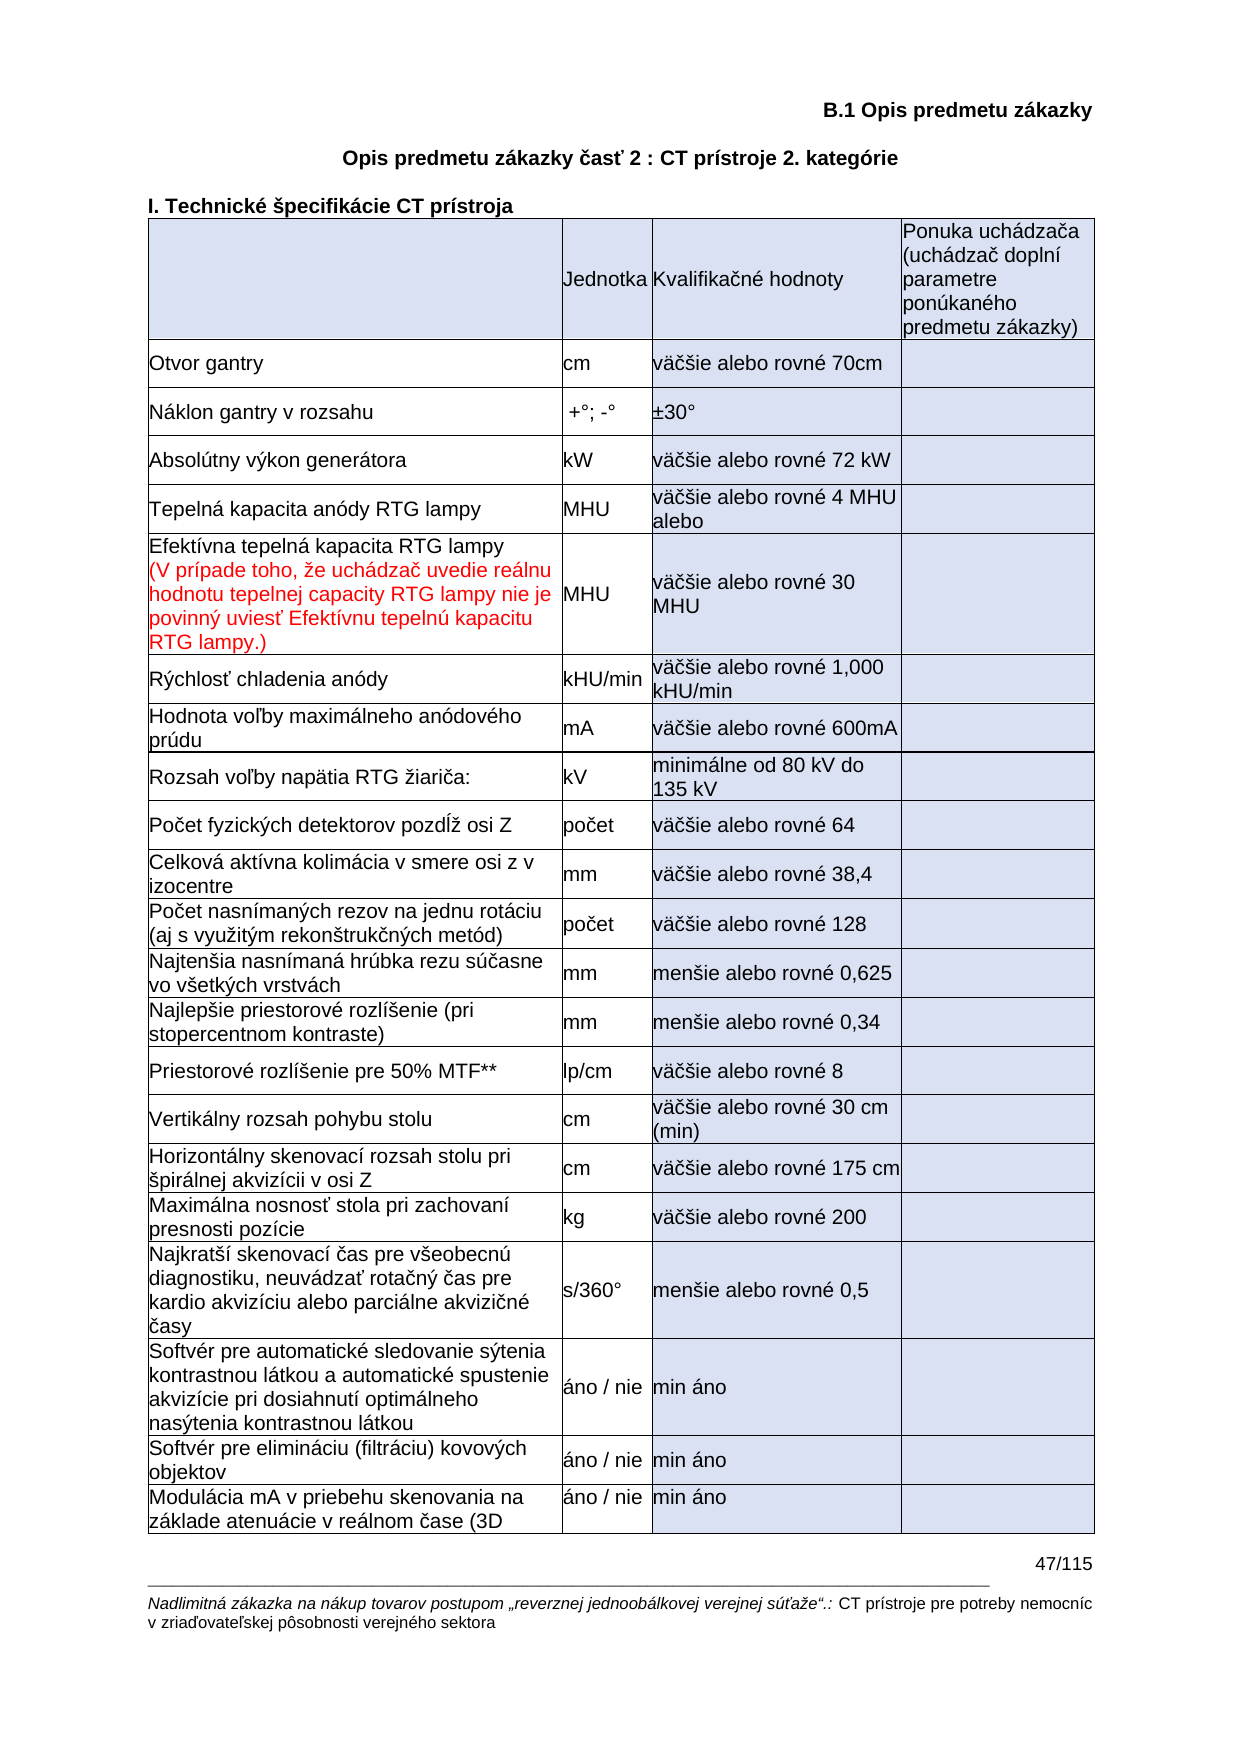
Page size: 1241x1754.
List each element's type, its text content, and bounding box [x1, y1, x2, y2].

table_cell väčšie alebo rovné 70cm [653, 340, 901, 387]
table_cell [149, 1485, 562, 1533]
table_cell [902, 1047, 1094, 1094]
table_cell kV [563, 753, 652, 800]
table_cell min áno [653, 1436, 901, 1484]
table_cell cm [563, 1095, 652, 1143]
table_cell mm [563, 850, 652, 898]
table_cell [902, 534, 1094, 653]
table_cell kW [563, 436, 652, 484]
table_cell väčšie alebo rovné 38,4 [653, 850, 901, 898]
table_cell [902, 1339, 1094, 1435]
table_cell Efektívna tepelná kapacita RTG lampy (V prípade toho, že uchádzač uvedie reálnu hodnotu tepelnej capacity RTG lampy nie je povinný uviesť Efektívnu tepelnú kapacitu RTG lampy.) [149, 534, 562, 653]
table_cell kHU/min [563, 655, 652, 702]
table_cell Softvér pre elimináciu (filtráciu) kovových objektov [149, 1436, 562, 1484]
table_cell Celková aktívna kolimácia v smere osi z v izocentre [149, 850, 562, 898]
table_cell väčšie alebo rovné 8 [653, 1047, 901, 1094]
table_cell [902, 801, 1094, 849]
table_cell [902, 485, 1094, 533]
table_cell [902, 436, 1094, 484]
table_cell cm [563, 340, 652, 387]
table_cell väčšie alebo rovné 600mA [653, 704, 901, 751]
table_cell [902, 704, 1094, 751]
table_cell väčšie alebo rovné 200 [653, 1193, 901, 1241]
table_cell menšie alebo rovné 0,5 [653, 1242, 901, 1338]
table_cell lp/cm [563, 1047, 652, 1094]
table_cell Rýchlosť chladenia anódy [149, 655, 562, 702]
table_cell [902, 1436, 1094, 1484]
table_cell Priestorové rozlíšenie pre 50% MTF** [149, 1047, 562, 1094]
table_cell Najlepšie priestorové rozlíšenie (pri stopercentnom kontraste) [149, 998, 562, 1046]
table_cell [902, 998, 1094, 1046]
table_cell minimálne od 80 kV do 135 kV [653, 753, 901, 800]
table_cell Rozsah voľby napätia RTG žiariča: [149, 753, 562, 800]
table_cell väčšie alebo rovné 1,000 kHU/min [653, 655, 901, 702]
table_cell kg [563, 1193, 652, 1241]
table_cell [902, 1242, 1094, 1338]
table_cell väčšie alebo rovné 64 [653, 801, 901, 849]
table_cell Vertikálny rozsah pohybu stolu [149, 1095, 562, 1143]
table_cell mm [563, 998, 652, 1046]
table_header Ponuka uchádzača (uchádzač doplní parametre ponúkaného predmetu zákazky) [902, 219, 1094, 338]
table_cell cm [563, 1144, 652, 1192]
table_cell Najtenšia nasnímaná hrúbka rezu súčasne vo všetkých vrstvách [149, 949, 562, 997]
table_cell [902, 949, 1094, 997]
table_header [149, 219, 562, 338]
text B.1 Opis predmetu zákazky [148, 98, 1092, 122]
table_cell väčšie alebo rovné 175 cm [653, 1144, 901, 1192]
table_cell mA [563, 704, 652, 751]
table_cell +°; -° [563, 388, 652, 435]
table_cell menšie alebo rovné 0,625 [653, 949, 901, 997]
table_cell áno / nie [563, 1339, 652, 1435]
table_cell [902, 753, 1094, 800]
table_cell počet [563, 899, 652, 948]
text I. Technické špecifikácie CT prístroja [148, 194, 1092, 218]
table_cell väčšie alebo rovné 30 cm (min) [653, 1095, 901, 1143]
text Opis predmetu zákazky časť 2 : CT prístroje 2. kategórie [148, 146, 1092, 170]
table_cell menšie alebo rovné 0,34 [653, 998, 901, 1046]
table_cell [902, 655, 1094, 702]
table_cell väčšie alebo rovné 30 MHU [653, 534, 901, 653]
table_cell Počet fyzických detektorov pozdĺž osi Z [149, 801, 562, 849]
table_cell áno / nie [563, 1436, 652, 1484]
table_cell MHU [563, 485, 652, 533]
table_cell [902, 1485, 1094, 1533]
table_cell Maximálna nosnosť stola pri zachovaní presnosti pozície [149, 1193, 562, 1241]
table_cell počet [563, 801, 652, 849]
table_header Kvalifikačné hodnoty [653, 219, 901, 338]
table_cell MHU [563, 534, 652, 653]
table_cell Absolútny výkon generátora [149, 436, 562, 484]
table_cell min áno [653, 1485, 901, 1533]
table_header Jednotka [563, 219, 652, 338]
table_cell Otvor gantry [149, 340, 562, 387]
table_cell Horizontálny skenovací rozsah stolu pri špirálnej akvizícii v osi Z [149, 1144, 562, 1192]
table_cell Tepelná kapacita anódy RTG lampy [149, 485, 562, 533]
table_cell Počet nasnímaných rezov na jednu rotáciu (aj s využitým rekonštrukčných metód) [149, 899, 562, 948]
table_cell [902, 1193, 1094, 1241]
table_cell Softvér pre automatické sledovanie sýtenia kontrastnou látkou a automatické spustenie akvizície pri dosiahnutí optimálneho nasýtenia kontrastnou látkou [149, 1339, 562, 1435]
table_cell [902, 388, 1094, 435]
table_cell ±30° [653, 388, 901, 435]
table_cell [902, 1144, 1094, 1192]
table_cell [902, 340, 1094, 387]
table_cell áno / nie [563, 1485, 652, 1533]
table_cell min áno [653, 1339, 901, 1435]
table_cell väčšie alebo rovné 72 kW [653, 436, 901, 484]
table_cell [902, 1095, 1094, 1143]
table_cell mm [563, 949, 652, 997]
table_cell Hodnota voľby maximálneho anódového prúdu [149, 704, 562, 751]
table_cell väčšie alebo rovné 128 [653, 899, 901, 948]
table_cell [902, 899, 1094, 948]
table_cell Najkratší skenovací čas pre všeobecnú diagnostiku, neuvádzať rotačný čas pre kardio akvizíciu alebo parciálne akvizičné časy [149, 1242, 562, 1338]
table_cell väčšie alebo rovné 4 MHU alebo [653, 485, 901, 533]
table_cell Náklon gantry v rozsahu [149, 388, 562, 435]
table_cell [902, 850, 1094, 898]
table_cell s/360° [563, 1242, 652, 1338]
